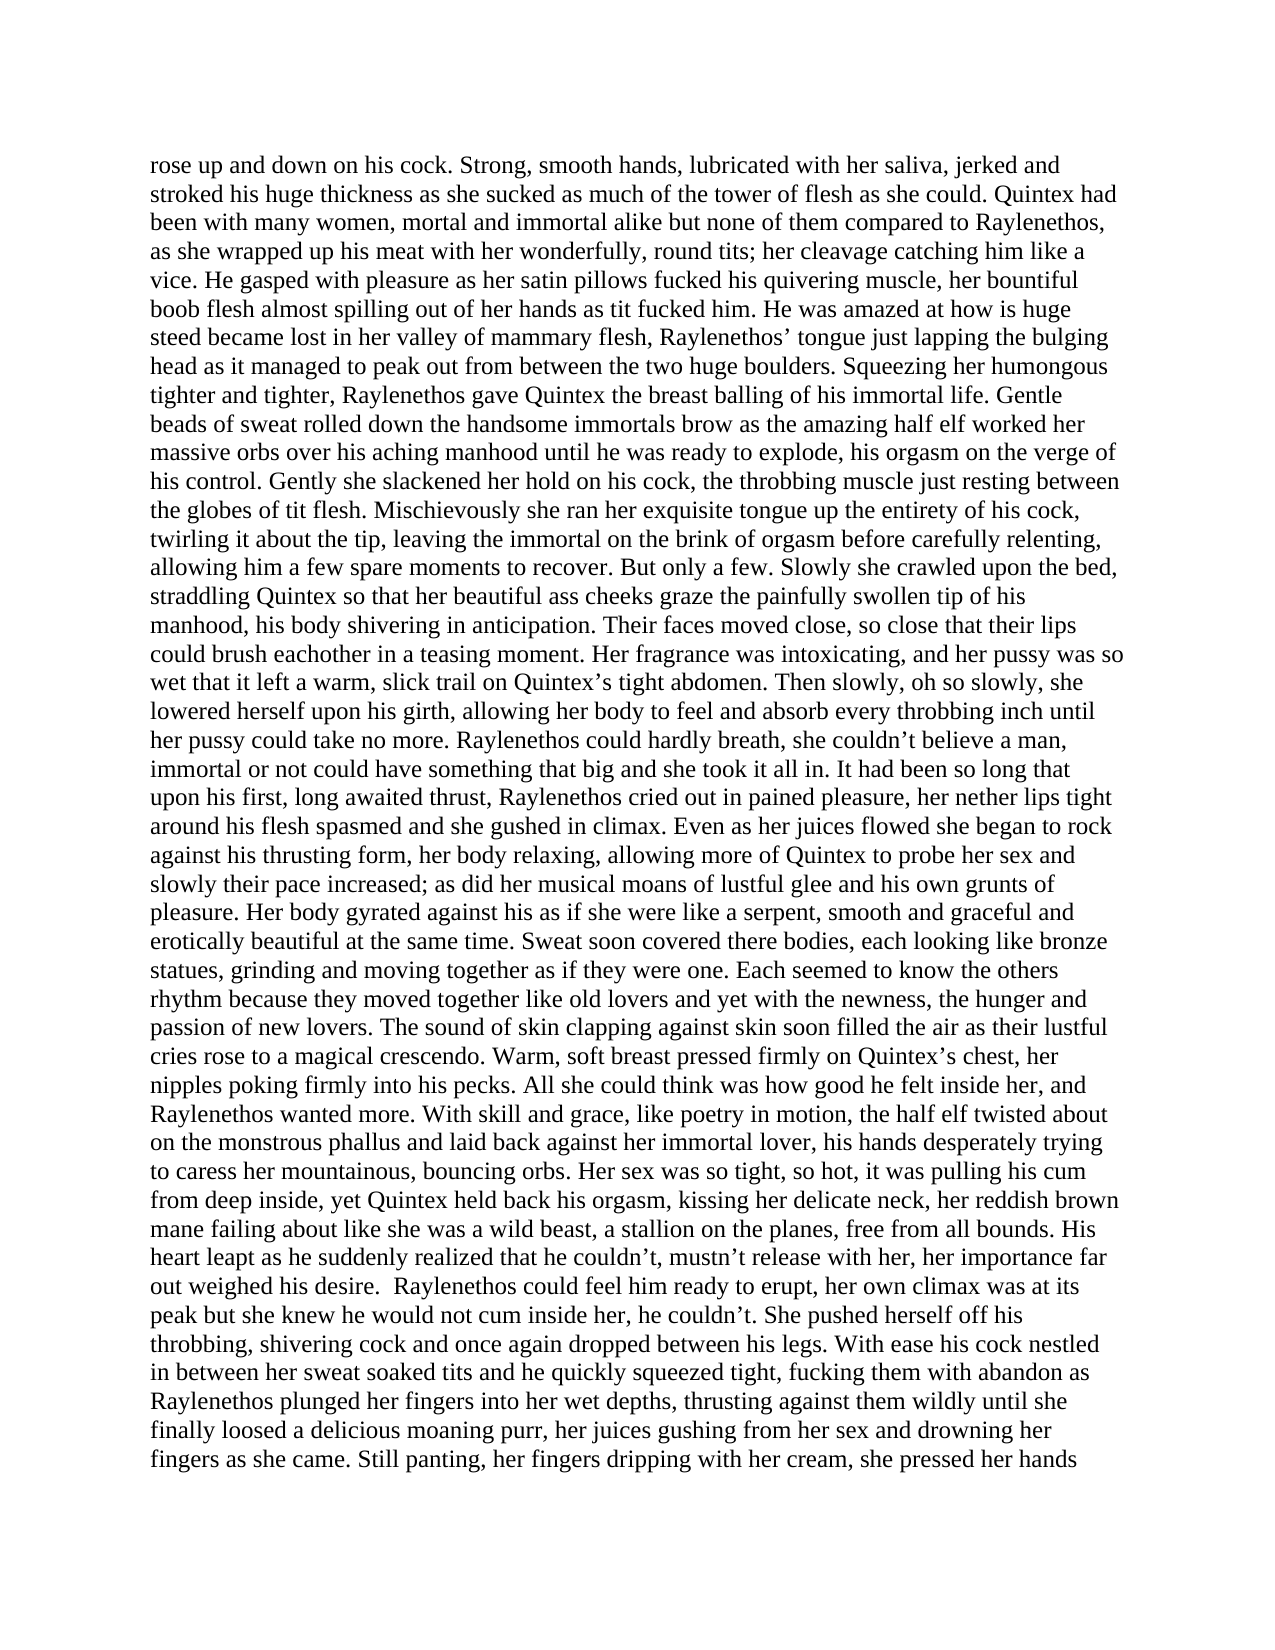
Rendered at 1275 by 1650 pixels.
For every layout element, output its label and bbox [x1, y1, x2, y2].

text [150, 150, 1125, 1472]
